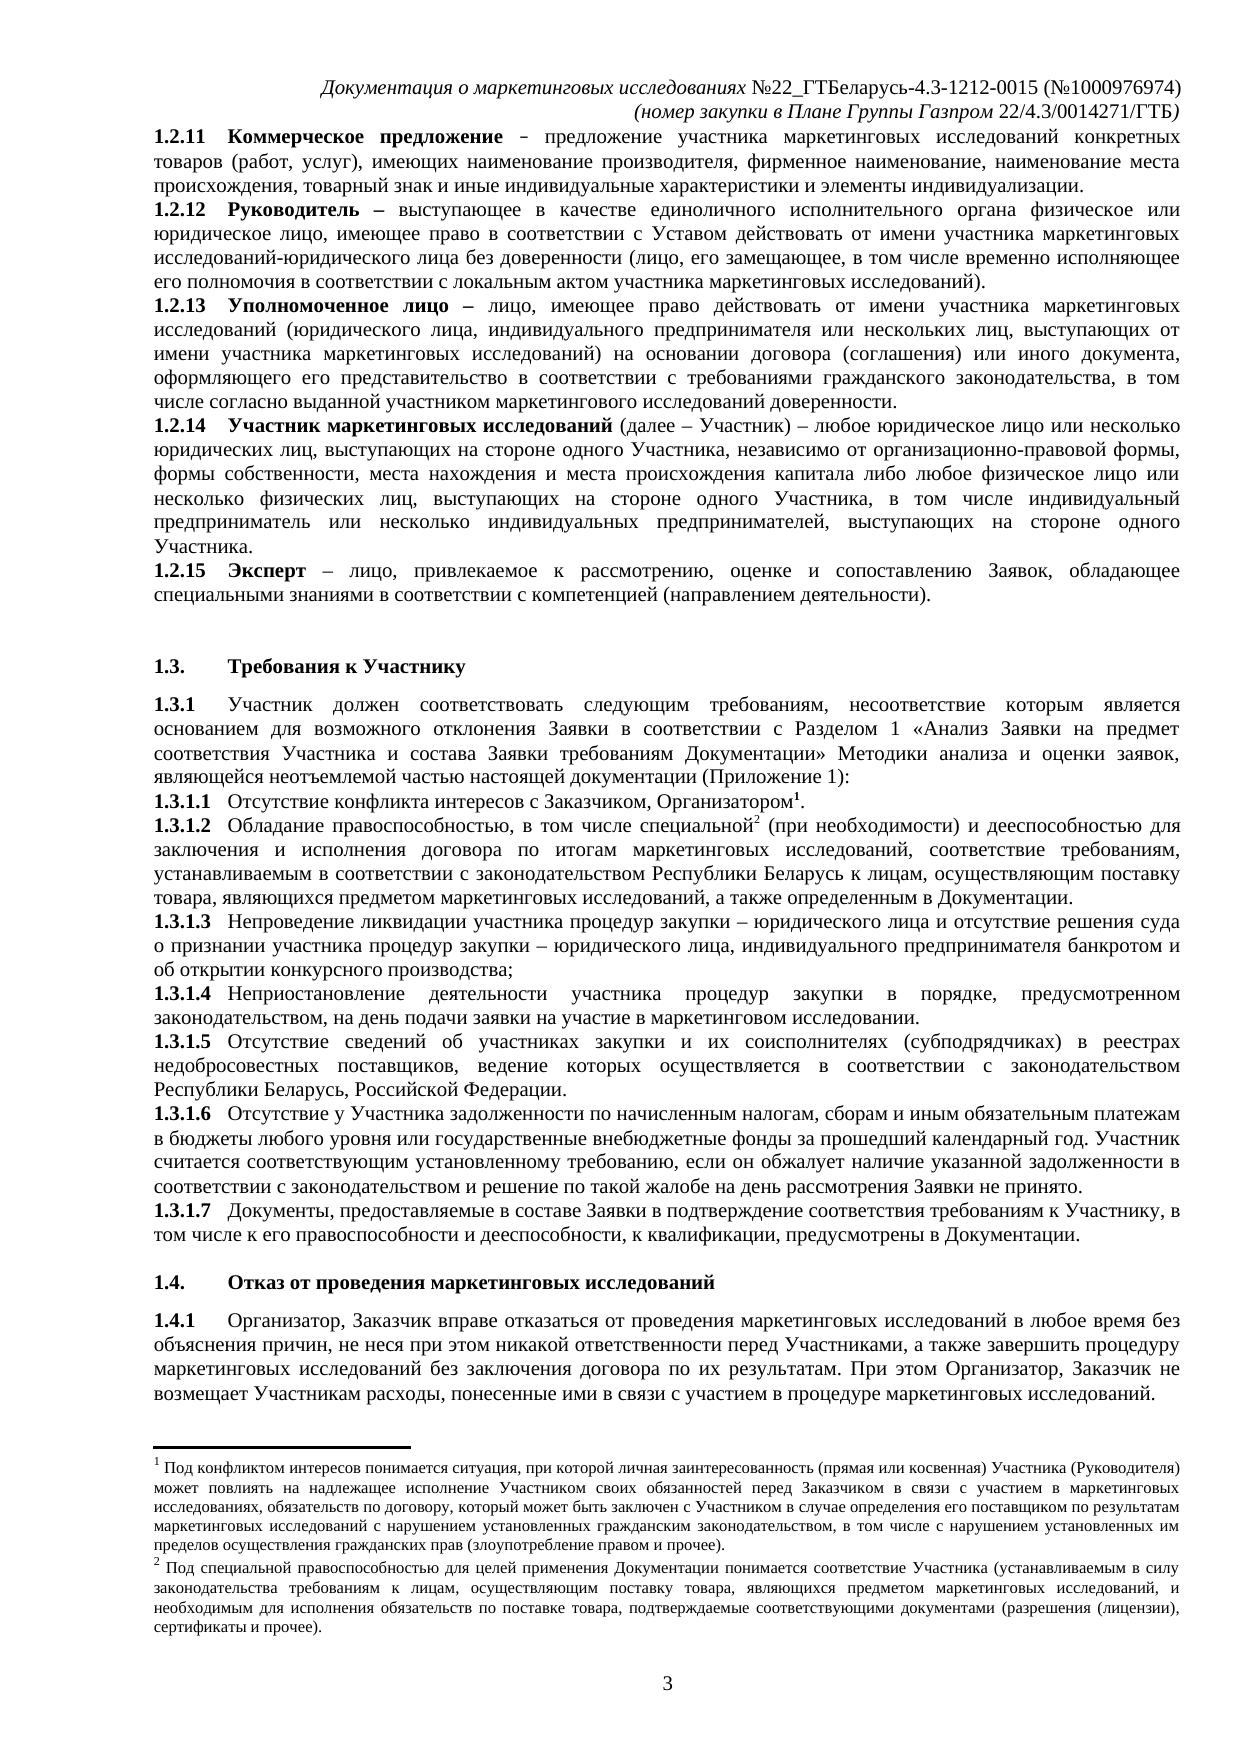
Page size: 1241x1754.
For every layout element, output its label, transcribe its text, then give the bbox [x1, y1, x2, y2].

list Коммерческое предложение – предложение участника маркетинговых исследований конкретных товаров (работ, услуг), имеющих наименование производителя, фирменное наименование, наименование места происхождения, товарный знак и иные индивидуальные характеристики и элементы индивидуализации. [153, 123, 1181, 197]
list Руководитель – выступающее в качестве единоличного исполнительного органа физическое или юридическое лицо, имеющее право в соответствии с Уставом действовать от имени участника маркетинговых исследований-юридического лица без доверенности (лицо, его замещающее, в том числе временно исполняющее его полномочия в соответствии с локальным актом участника маркетинговых исследований). [153, 197, 1181, 293]
list Отказ от проведения маркетинговых исследований [153, 1270, 1181, 1294]
list Обладание правоспособностью, в том числе специальной (при необходимости) и дееспособностью для заключения и исполнения договора по итогам маркетинговых исследований, соответствие требованиям, устанавливаемым в соответствии с законодательством Республики Беларусь к лицам, осуществляющим поставку товара, являющихся предметом маркетинговых исследований, а также определенным в Документации. [153, 813, 1181, 909]
list Уполномоченное лицо – лицо, имеющее право действовать от имени участника маркетинговых исследований (юридического лица, индивидуального предпринимателя или нескольких лиц, выступающих от имени участника маркетинговых исследований) на основании договора (соглашения) или иного документа, оформляющего его представительство в соответствии с требованиями гражданского законодательства, в том числе согласно выданной участником маркетингового исследований доверенности. [153, 293, 1181, 413]
list Организатор, Заказчик вправе отказаться от проведения маркетинговых исследований в любое время без объяснения причин, не неся при этом никакой ответственности перед Участниками, а также завершить процедуру маркетинговых исследований без заключения договора по их результатам. При этом Организатор, Заказчик не возмещает Участникам расходы, понесенные ими в связи с участием в процедуре маркетинговых исследований. [153, 1308, 1181, 1404]
list Отсутствие конфликта интересов с Заказчиком, Организатором. [153, 788, 1181, 813]
list Эксперт – лицо, привлекаемое к рассмотрению, оценке и сопоставлению Заявок, обладающее специальными знаниями в соответствии с компетенцией (направлением деятельности). [153, 558, 1181, 606]
list Неприостановление деятельности участника процедур закупки в порядке, предусмотренном законодательством, на день подачи заявки на участие в маркетинговом исследовании. [153, 981, 1181, 1029]
list Требования к Участнику [153, 654, 1181, 678]
list Отсутствие сведений об участниках закупки и их соисполнителях (субподрядчиках) в реестрах недобросовестных поставщиков, ведение которых осуществляется в соответствии с законодательством Республики Беларусь, Российской Федерации. [153, 1029, 1181, 1101]
list Участник маркетинговых исследований (далее – Участник) – любое юридическое лицо или несколько юридических лиц, выступающих на стороне одного Участника, независимо от организационно-правовой формы, формы собственности, места нахождения и места происхождения капитала либо любое физическое лицо или несколько физических лиц, выступающих на стороне одного Участника, в том числе индивидуальный предприниматель или несколько индивидуальных предпринимателей, выступающих на стороне одного Участника. [153, 413, 1181, 558]
list Непроведение ликвидации участника процедур закупки – юридического лица и отсутствие решения суда о признании участника процедур закупки – юридического лица, индивидуального предпринимателя банкротом и об открытии конкурсного производства; [153, 909, 1181, 981]
list Документы, предоставляемые в составе Заявки в подтверждение соответствия требованиям к Участнику, в том числе к его правоспособности и дееспособности, к квалификации, предусмотрены в Документации. [153, 1198, 1181, 1246]
list Участник должен соответствовать следующим требованиям, несоответствие которым является основанием для возможного отклонения Заявки в соответствии с Разделом 1 «Анализ Заявки на предмет соответствия Участника и состава Заявки требованиям Документации» Методики анализа и оценки заявок, являющейся неотъемлемой частью настоящей документации (Приложение 1): [153, 692, 1181, 788]
list Отсутствие у Участника задолженности по начисленным налогам, сборам и иным обязательным платежам в бюджеты любого уровня или государственные внебюджетные фонды за прошедший календарный год. Участник считается соответствующим установленному требованию, если он обжалует наличие указанной задолженности в соответствии с законодательством и решение по такой жалобе на день рассмотрения Заявки не принято. [153, 1101, 1181, 1198]
